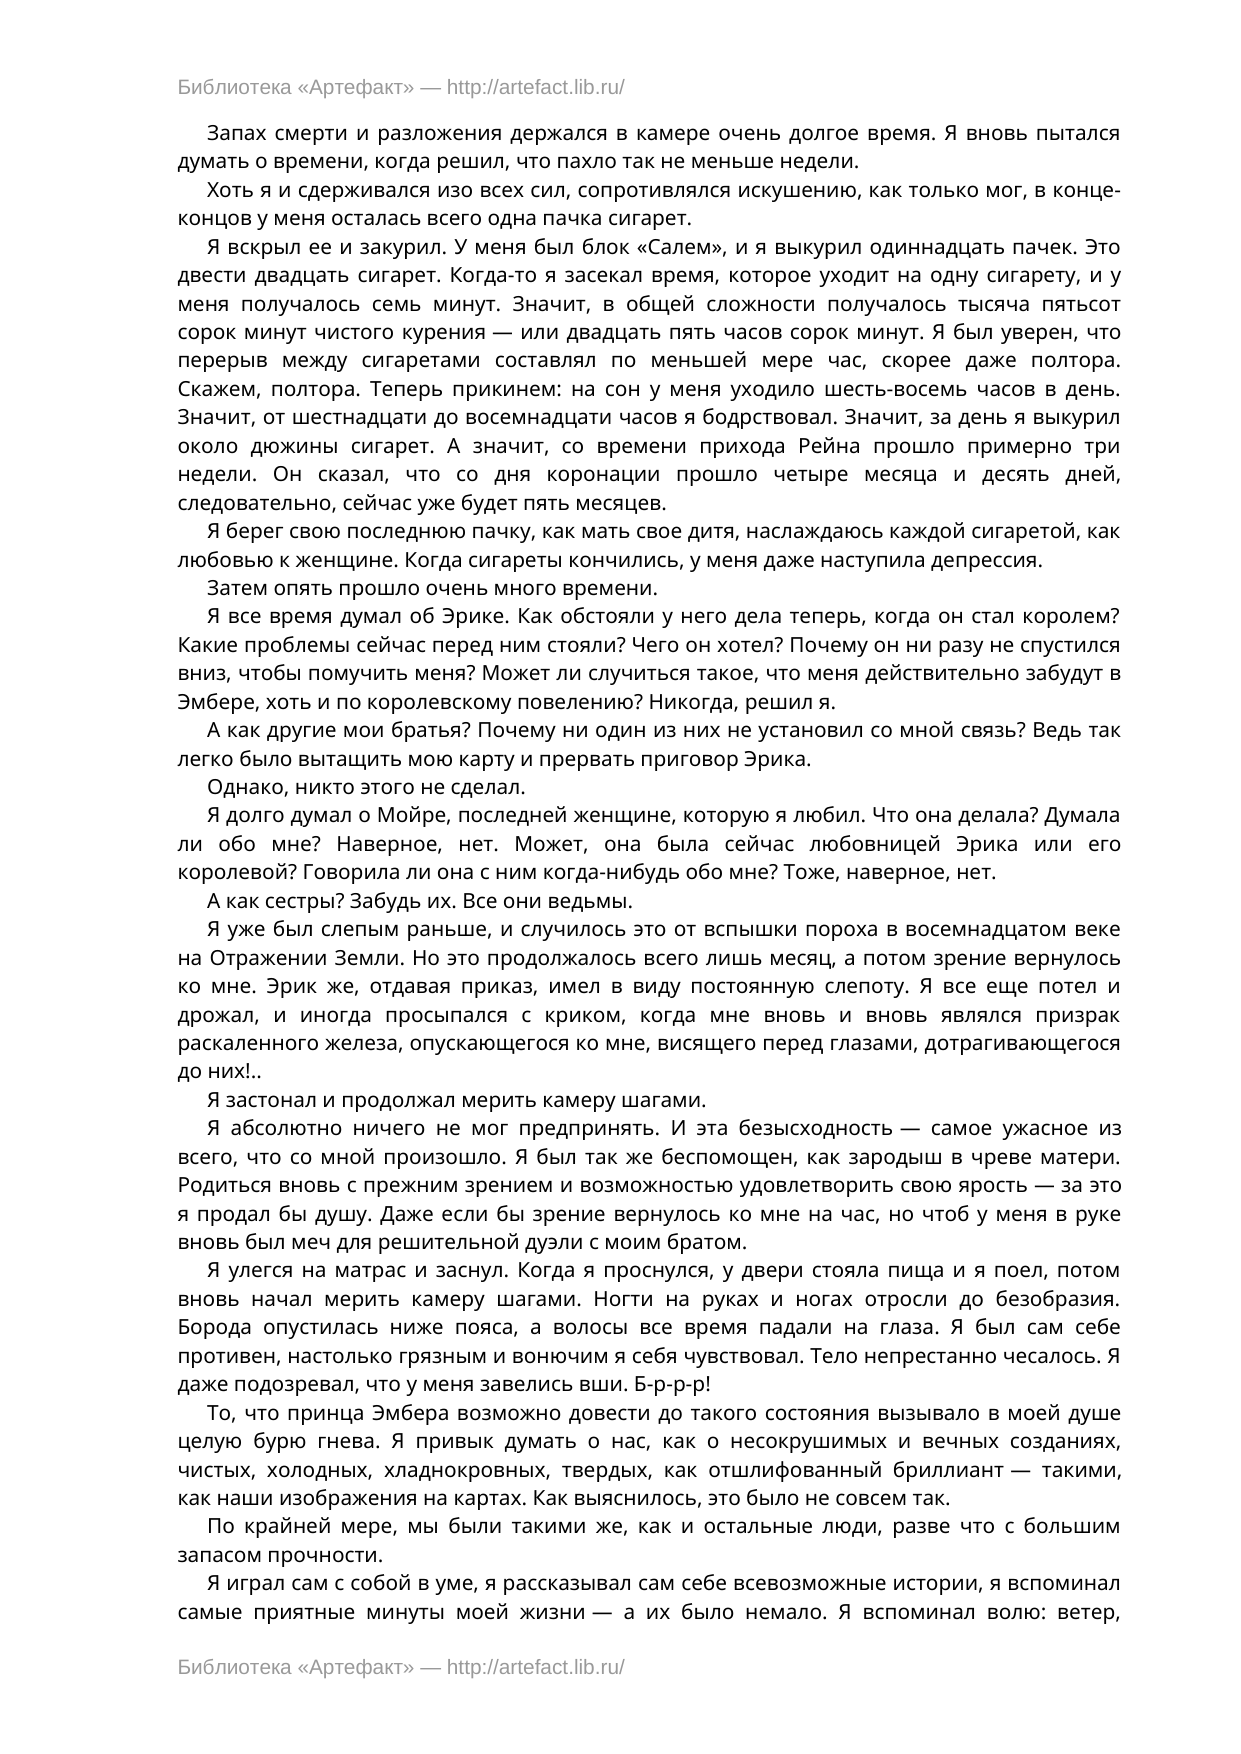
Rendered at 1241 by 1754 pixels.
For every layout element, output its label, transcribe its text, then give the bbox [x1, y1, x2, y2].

text Я вскрыл ее и закурил. У меня был блок «Салем», и я выкурил одиннадцать пачек. Это двести двадцать сигарет. Когда-то я засекал время, которое уходит на одну сигарету, и у меня получалось семь минут. Значит, в общей сложности получалось тысяча пятьсот сорок минут чистого курения — или двадцать пять часов сорок минут. Я был уверен, что перерыв между сигаретами составлял по меньшей мере час, скорее даже полтора. Скажем, полтора. Теперь прикинем: на сон у меня уходило шесть-восемь часов в день. Значит, от шестнадцати до восемнадцати часов я бодрствовал. Значит, за день я выкурил около дюжины сигарет. А значит, со времени прихода Рейна прошло примерно три недели. Он сказал, что со дня коронации прошло четыре месяца и десять дней, следовательно, сейчас уже будет пять месяцев. [177, 232, 1122, 516]
text Я берег свою последнюю пачку, как мать свое дитя, наслаждаюсь каждой сигаретой, как любовью к женщине. Когда сигареты кончились, у меня даже наступила депрессия. [177, 516, 1122, 573]
text Я долго думал о Мойре, последней женщине, которую я любил. Что она делала? Думала ли обо мне? Наверное, нет. Может, она была сейчас любовницей Эрика или его королевой? Говорила ли она с ним когда-нибудь обо мне? Тоже, наверное, нет. [177, 801, 1122, 886]
text По крайней мере, мы были такими же, как и остальные люди, разве что с большим запасом прочности. [177, 1512, 1122, 1568]
text А как сестры? Забудь их. Все они ведьмы. [177, 886, 1122, 914]
text А как другие мои братья? Почему ни один из них не установил со мной связь? Ведь так легко было вытащить мою карту и прервать приговор Эрика. [177, 715, 1122, 772]
text То, что принца Эмбера возможно довести до такого состояния вызывало в моей душе целую бурю гнева. Я привык думать о нас, как о несокрушимых и вечных созданиях, чистых, холодных, хладнокровных, твердых, как отшлифованный бриллиант — такими, как наши изображения на картах. Как выяснилось, это было не совсем так. [177, 1398, 1122, 1512]
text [177, 1568, 1122, 1625]
text Однако, никто этого не сделал. [177, 772, 1122, 801]
text Затем опять прошло очень много времени. [177, 573, 1122, 602]
text Я застонал и продолжал мерить камеру шагами. [177, 1085, 1122, 1113]
text Я все время думал об Эрике. Как обстояли у него дела теперь, когда он стал королем? Какие проблемы сейчас перед ним стояли? Чего он хотел? Почему он ни разу не спустился вниз, чтобы помучить меня? Может ли случиться такое, что меня действительно забудут в Эмбере, хоть и по королевскому повелению? Никогда, решил я. [177, 602, 1122, 715]
text Хоть я и сдерживался изо всех сил, сопротивлялся искушению, как только мог, в конце-концов у меня осталась всего одна пачка сигарет. [177, 175, 1122, 232]
text Я уже был слепым раньше, и случилось это от вспышки пороха в восемнадцатом веке на Отражении Земли. Но это продолжалось всего лишь месяц, а потом зрение вернулось ко мне. Эрик же, отдавая приказ, имел в виду постоянную слепоту. Я все еще потел и дрожал, и иногда просыпался с криком, когда мне вновь и вновь являлся призрак раскаленного железа, опускающегося ко мне, висящего перед глазами, дотрагивающегося до них!.. [177, 914, 1122, 1085]
text Я улегся на матрас и заснул. Когда я проснулся, у двери стояла пища и я поел, потом вновь начал мерить камеру шагами. Ногти на руках и ногах отросли до безобразия. Борода опустилась ниже пояса, а волосы все время падали на глаза. Я был сам себе противен, настолько грязным и вонючим я себя чувствовал. Тело непрестанно чесалось. Я даже подозревал, что у меня завелись вши. Б-р-р-р! [177, 1256, 1122, 1398]
text Я абсолютно ничего не мог предпринять. И эта безысходность — самое ужасное из всего, что со мной произошло. Я был так же беспомощен, как зародыш в чреве матери. Родиться вновь с прежним зрением и возможностью удовлетворить свою ярость — за это я продал бы душу. Даже если бы зрение вернулось ко мне на час, но чтоб у меня в руке вновь был меч для решительной дуэли с моим братом. [177, 1113, 1122, 1256]
text Запах смерти и разложения держался в камере очень долгое время. Я вновь пытался думать о времени, когда решил, что пахло так не меньше недели. [177, 118, 1122, 175]
